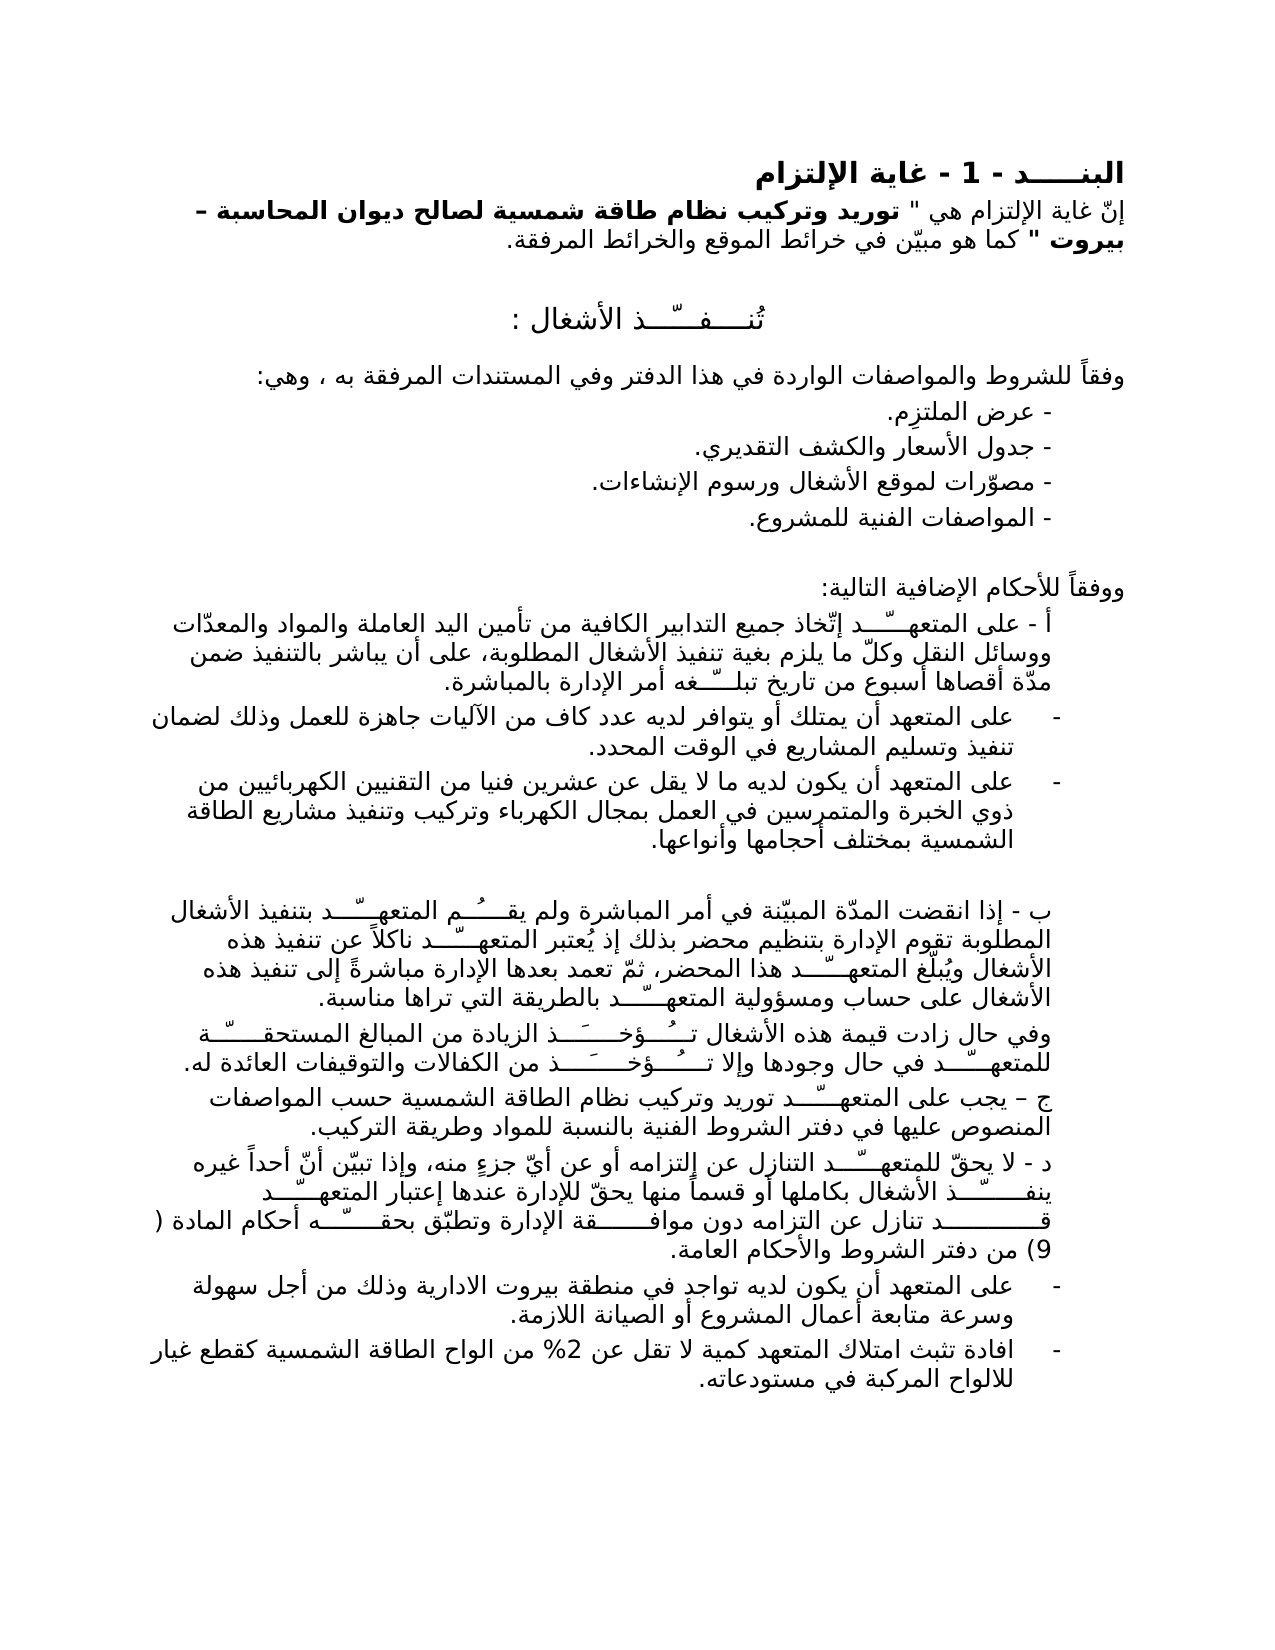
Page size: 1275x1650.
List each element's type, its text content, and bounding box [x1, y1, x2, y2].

text ووفقاً للأحكام الإضافية التالية: [150, 573, 1125, 602]
list على المتعهد أن يمتلك أو يتوافر لديه عدد كاف من الآليات جاهزة للعمل وذلك لضمان تنفيذ وتسليم المشاريع في الوقت المحدد. [150, 702, 1052, 761]
text د - لا يحقّ للمتعهـــّـــد التنازل عن إلتزامه أو عن أيّ جزءٍ منه، وإذا تبيّن أنّ أحداً غيره ينفــــــّـــذ الأشغال بكاملها أو قسماً منها يحقّ للإدارة عندها إعتبار المتعهـــّـــد قـــــــــــــد تنازل عن التزامه دون موافـــــــقة الإدارة وتطبّق بحقـــــّـــه أحكام المادة (9) من دفتر الشروط والأحكام العامة. [150, 1148, 1052, 1264]
list افادة تثبث امتلاك المتعهد كمية لا تقل عن 2% من الواح الطاقة الشمسية كقطع غيار للالواح المركبة في مستودعاته. [150, 1335, 1052, 1394]
list على المتعهد أن يكون لديه ما لا يقل عن عشرين فنيا من التقنيين الكهربائيين من ذوي الخبرة والمتمرسين في العمل بمجال الكهرباء وتركيب وتنفيذ مشاريع الطاقة الشمسية بمختلف أحجامها وأنواعها. [150, 767, 1052, 854]
list على المتعهد أن يكون لديه تواجد في منطقة بيروت الادارية وذلك من أجل سهولة وسرعة متابعة أعمال المشروع أو الصيانة اللازمة. [150, 1271, 1052, 1329]
text تُنــــفـــّـــذ الأشغال : [150, 302, 1125, 336]
text - جدول الأسعار والكشف التقديري. [150, 432, 1052, 461]
text - مصوّرات لموقع الأشغال ورسوم الإنشاءات. [150, 467, 1052, 497]
text ب - إذا انقضت المدّة المبيّنة في أمر المباشرة ولم يقــــُــم المتعهـــّـــد بتنفيذ الأشغال المطلوبة تقوم الإدارة بتنظيم محضر بذلك إذ يُعتبر المتعهـــّـــد ناكلاً عن تنفيذ هذه الأشغال ويُبلّغ المتعهـــّـــد هذا المحضر، ثمّ تعمد بعدها الإدارة مباشرةً إلى تنفيذ هذه الأشغال على حساب ومسؤولية المتعهـــّـــد بالطريقة التي تراها مناسبة. [150, 896, 1052, 1012]
text وفي حال زادت قيمة هذه الأشغال تـــُـــؤخـــــَـــذ الزيادة من المبالغ المستحقـــــّــة للمتعهـــّـــد في حال وجودها وإلا تــــُـــؤخـــــَــــذ من الكفالات والتوقيفات العائدة له. [150, 1019, 1052, 1077]
text وفقاً للشروط والمواصفات الواردة في هذا الدفتر وفي المستندات المرفقة به ، وهي: [150, 361, 1125, 390]
text إنّ غاية الإلتزام هي " توريد وتركيب نظام طاقة شمسية لصالح ديوان المحاسبة – بيروت " كما هو مبيّن في خرائط الموقع والخرائط المرفقة. [150, 196, 1125, 255]
text البنـــــد - 1 - غاية الإلتزام [150, 156, 1125, 190]
text أ - على المتعهـــّـــد إتّخاذ جميع التدابير الكافية من تأمين اليد العاملة والمواد والمعدّات ووسائل النقل وكلّ ما يلزم بغية تنفيذ الأشغال المطلوبة، على أن يباشر بالتنفيذ ضمن مدّة أقصاها أسبوع من تاريخ تبلـــّــغه أمر الإدارة بالمباشرة. [150, 609, 1052, 696]
text - المواصفات الفنية للمشروع. [150, 503, 1052, 532]
text - عرض الملتزِم. [150, 397, 1052, 426]
text ج – يجب على المتعهـــّـــد توريد وتركيب نظام الطاقة الشمسية حسب المواصفات المنصوص عليها في دفتر الشروط الفنية بالنسبة للمواد وطريقة التركيب. [150, 1083, 1052, 1142]
